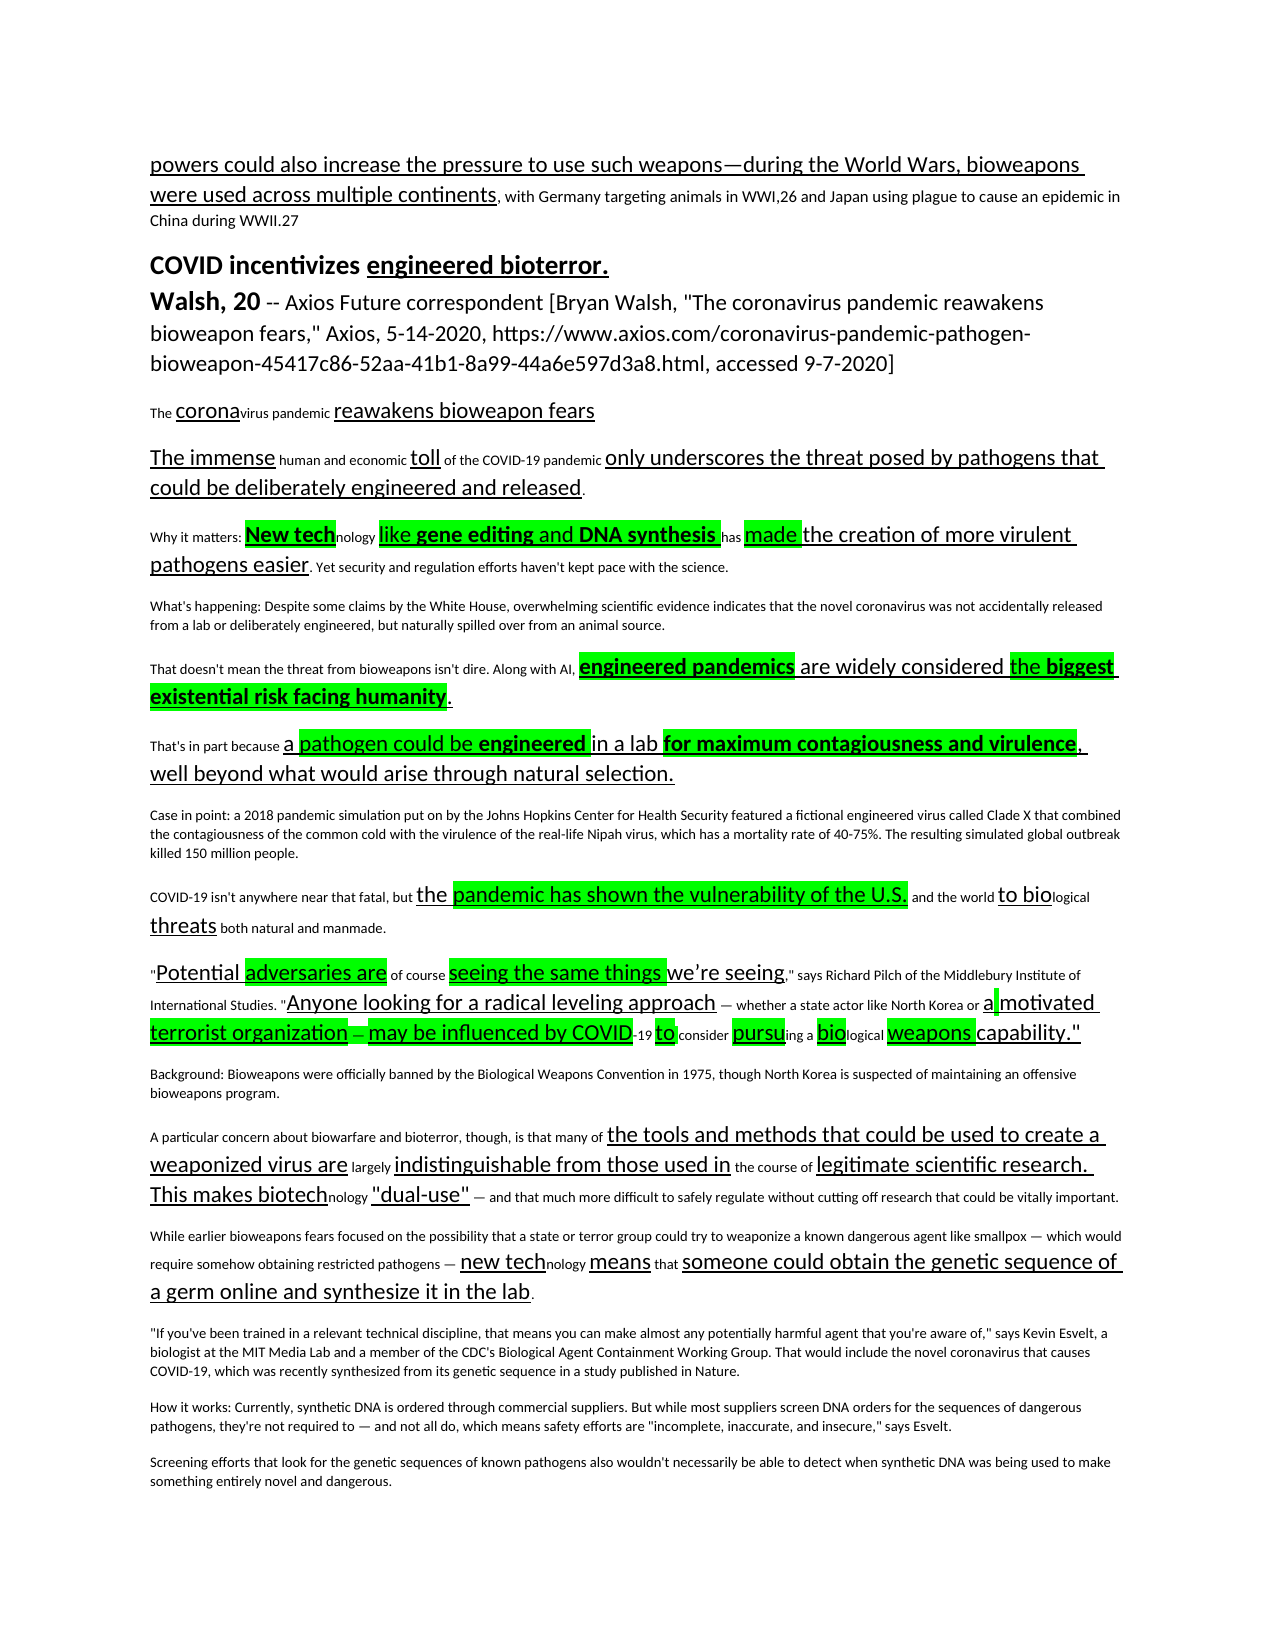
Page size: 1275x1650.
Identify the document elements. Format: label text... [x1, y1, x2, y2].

text COVID incentivizes engineered bioterror. [150, 248, 1125, 281]
text Case in point: a 2018 pandemic simulation put on by the Johns Hopkins Center for Health Security featured a fictional engineered virus called Clade X that combined the contagiousness of the common cold with the virulence of the real-life Nipah virus, which has a mortality rate of 40-75%. The resulting simulated global outbreak killed 150 million people. [150, 806, 1125, 863]
text Screening efforts that look for the genetic sequences of known pathogens also wouldn't necessarily be able to detect when synthetic DNA was being used to make something entirely novel and dangerous. [150, 1453, 1125, 1491]
text Background: Bioweapons were officially banned by the Biological Weapons Convention in 1975, though North Korea is suspected of maintaining an offensive bioweapons program. [150, 1065, 1125, 1102]
text How it works: Currently, synthetic DNA is ordered through commercial suppliers. But while most suppliers screen DNA orders for the sequences of dangerous pathogens, they're not required to — and not all do, which means safety efforts are "incomplete, inaccurate, and insecure," says Esvelt. [150, 1398, 1125, 1436]
text While earlier bioweapons fears focused on the possibility that a state or terror group could try to weaponize a known dangerous agent like smallpox — which would require somehow obtaining restricted pathogens — new technology means that someone could obtain the genetic sequence of a germ online and synthesize it in the lab. [150, 1227, 1125, 1306]
text Why it matters: New technology like gene editing and DNA synthesis has made the creation of more virulent pathogens easier. Yet security and regulation efforts haven't kept pace with the science. [150, 520, 1125, 578]
text What's happening: Despite some claims by the White House, overwhelming scientific evidence indicates that the novel coronavirus was not accidentally released from a lab or deliberately engineered, but naturally spilled over from an animal source. [150, 597, 1125, 634]
text The coronavirus pandemic reawakens bioweapon fears [150, 396, 1125, 424]
text A particular concern about biowarfare and bioterror, though, is that many of the tools and methods that could be used to create a weaponized virus are largely indistinguishable from those used in the course of legitimate scientific research. This makes biotechnology "dual-use" — and that much more difficult to safely regulate without cutting off research that could be vitally important. [150, 1120, 1125, 1208]
text That's in part because a pathogen could be engineered in a lab for maximum contagiousness and virulence, well beyond what would arise through natural selection. [150, 729, 1125, 788]
text Walsh, 20 -- Axios Future correspondent [Bryan Walsh, "The coronavirus pandemic reawakens bioweapon fears," Axios, 5-14-2020, https://www.axios.com/coronavirus-pandemic-pathogen-bioweapon-45417c86-52aa-41b1-8a99-44a6e597d3a8.html, accessed 9-7-2020] [150, 284, 1125, 377]
text "If you've been trained in a relevant technical discipline, that means you can make almost any potentially harmful agent that you're aware of," says Kevin Esvelt, a biologist at the MIT Media Lab and a member of the CDC's Biological Agent Containment Working Group. That would include the novel coronavirus that causes COVID-19, which was recently synthesized from its genetic sequence in a study published in Nature. [150, 1324, 1125, 1381]
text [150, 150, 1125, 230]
text "Potential adversaries are of course seeing the same things we’re seeing," says Richard Pilch of the Middlebury Institute of International Studies. "Anyone looking for a radical leveling approach — whether a state actor like North Korea or a motivated terrorist organization — may be influenced by COVID-19 to consider pursuing a biological weapons capability." [150, 958, 1125, 1046]
text COVID-19 isn't anywhere near that fatal, but the pandemic has shown the vulnerability of the U.S. and the world to biological threats both natural and manmade. [150, 881, 1125, 939]
text That doesn't mean the threat from bioweapons isn't dire. Along with AI, engineered pandemics are widely considered the biggest existential risk facing humanity. [150, 652, 1125, 711]
text The immense human and economic toll of the COVID-19 pandemic only underscores the threat posed by pathogens that could be deliberately engineered and released. [150, 443, 1125, 501]
